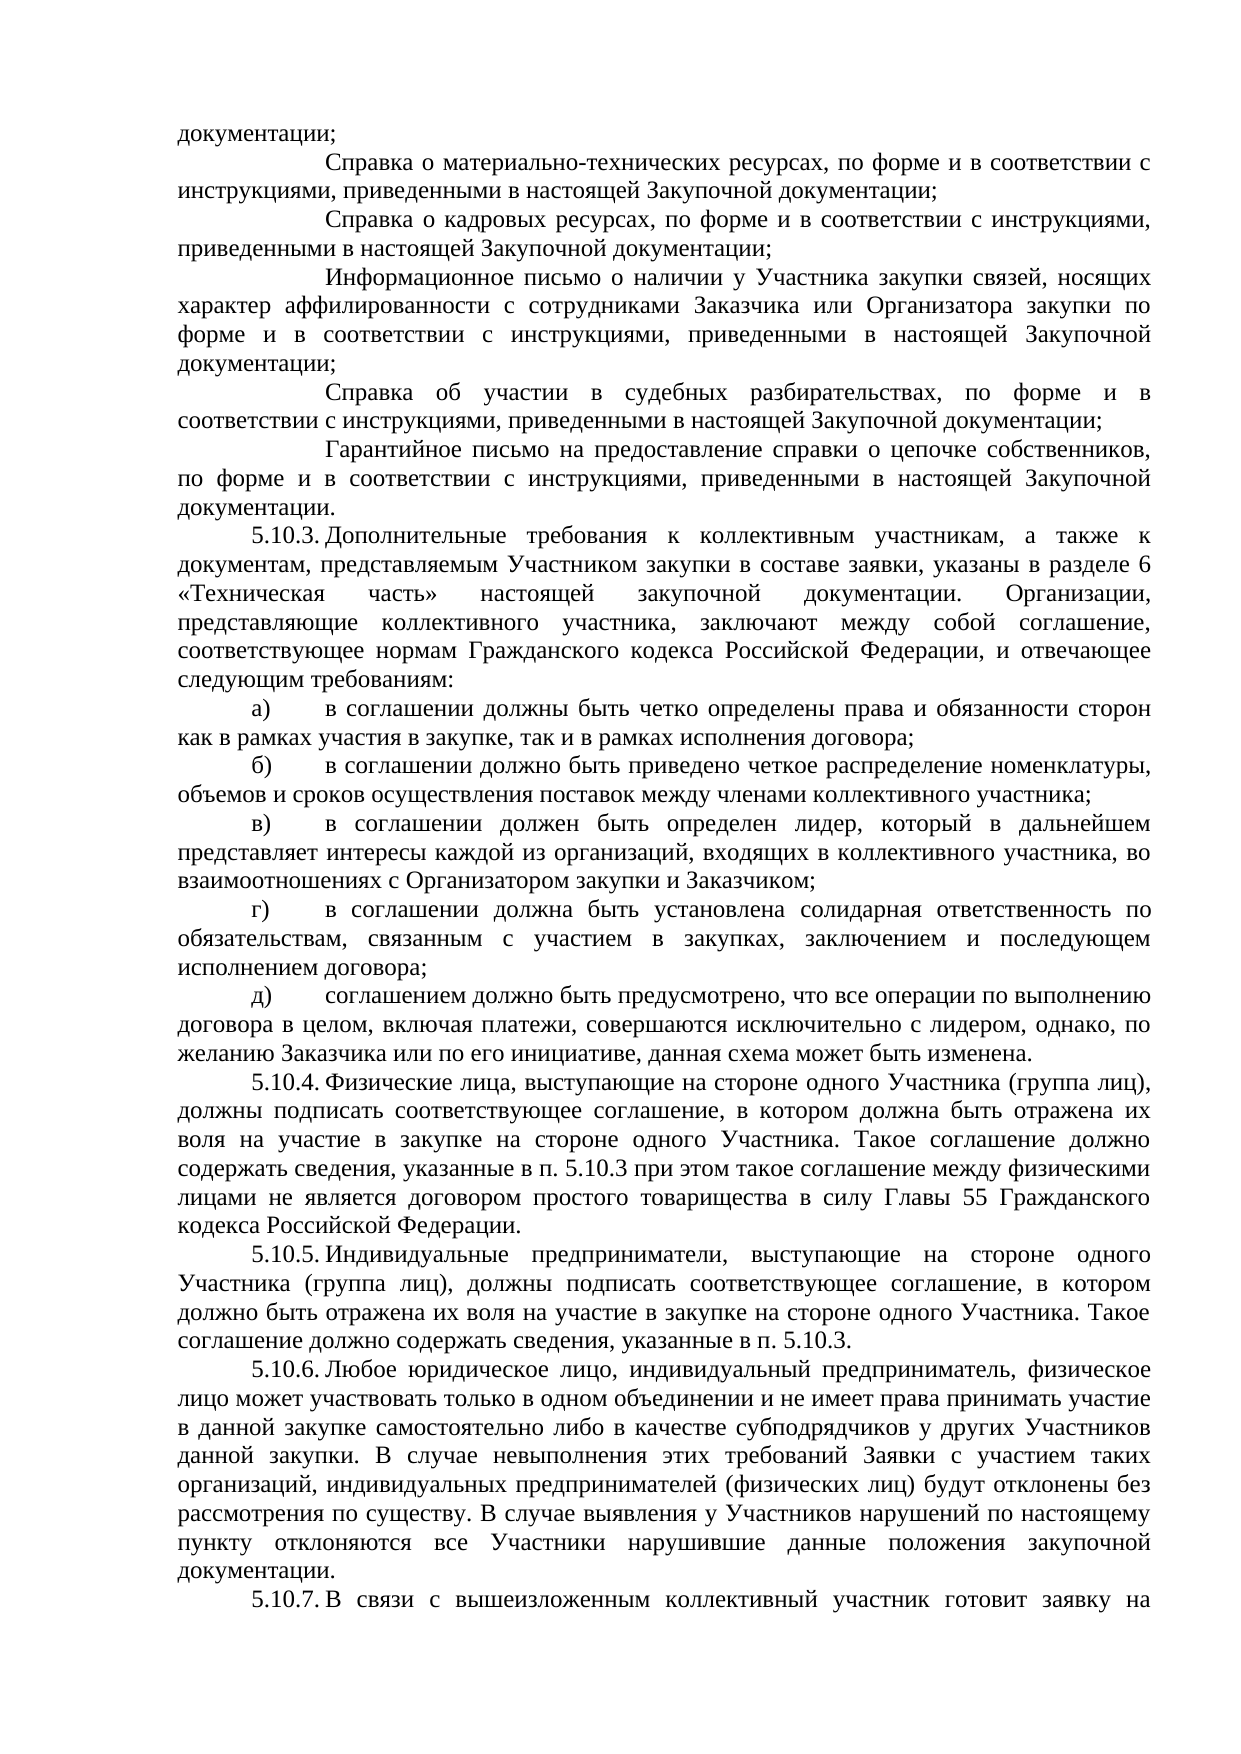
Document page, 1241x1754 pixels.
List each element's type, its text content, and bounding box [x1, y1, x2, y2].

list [177, 118, 1152, 147]
list Дополнительные требования к коллективным участникам, а также к документам, представляемым Участником закупки в составе заявки, указаны в разделе 6 «Техническая часть» настоящей закупочной документации. Организации, представляющие коллективного участника, заключают между собой соглашение, соответствующее нормам Гражданского кодекса Российской Федерации, и отвечающее следующим требованиям: [177, 521, 1152, 693]
list Индивидуальные предприниматели, выступающие на стороне одного Участника (группа лиц), должны подписать соответствующее соглашение, в котором должно быть отражена их воля на участие в закупке на стороне одного Участника. Такое соглашение должно содержать сведения, указанные в п. 5.10.3. [177, 1239, 1152, 1354]
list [177, 1584, 1152, 1613]
list в соглашении должна быть установлена солидарная ответственность по обязательствам, связанным с участием в закупках, заключением и последующем исполнением договора; [177, 894, 1152, 981]
list соглашением должно быть предусмотрено, что все операции по выполнению договора в целом, включая платежи, совершаются исключительно с лидером, однако, по желанию Заказчика или по его инициативе, данная схема может быть изменена. [177, 981, 1152, 1067]
list Физические лица, выступающие на стороне одного Участника (группа лиц), должны подписать соответствующее соглашение, в котором должна быть отражена их воля на участие в закупке на стороне одного Участника. Такое соглашение должно содержать сведения, указанные в п. 5.10.3 при этом такое соглашение между физическими лицами не является договором простого товарищества в силу Главы 55 Гражданского кодекса Российской Федерации. [177, 1067, 1152, 1239]
list Любое юридическое лицо, индивидуальный предприниматель, физическое лицо может участвовать только в одном объединении и не имеет права принимать участие в данной закупке самостоятельно либо в качестве субподрядчиков у других Участников данной закупки. В случае невыполнения этих требований Заявки с участием таких организаций, индивидуальных предпринимателей (физических лиц) будут отклонены без рассмотрения по существу. В случае выявления у Участников нарушений по настоящему пункту отклоняются все Участники нарушившие данные положения закупочной документации. [177, 1354, 1152, 1584]
list ­ Справка об участии в судебных разбирательствах, по форме и в соответствии с инструкциями, приведенными в настоящей Закупочной документации; [177, 377, 1152, 434]
list в соглашении должен быть определен лидер, который в дальнейшем представляет интересы каждой из организаций, входящих в коллективного участника, во взаимоотношениях с Организатором закупки и Заказчиком; [177, 808, 1152, 894]
list в соглашении должно быть приведено четкое распределение номенклатуры, объемов и сроков осуществления поставок между членами коллективного участника; [177, 751, 1152, 808]
list ­ Справка о материально-технических ресурсах, по форме и в соответствии с инструкциями, приведенными в настоящей Закупочной документации; [177, 147, 1152, 204]
list ­ Гарантийное письмо на предоставление справки о цепочке собственников, по форме и в соответствии с инструкциями, приведенными в настоящей Закупочной документации. [177, 434, 1152, 521]
list в соглашении должны быть четко определены права и обязанности сторон как в рамках участия в закупке, так и в рамках исполнения договора; [177, 693, 1152, 751]
list ­ Справка о кадровых ресурсах, по форме и в соответствии с инструкциями, приведенными в настоящей Закупочной документации; [177, 204, 1152, 262]
list ­ Информационное письмо о наличии у Участника закупки связей, носящих характер аффилированности с сотрудниками Заказчика или Организатора закупки по форме и в соответствии с инструкциями, приведенными в настоящей Закупочной документации; [177, 262, 1152, 377]
